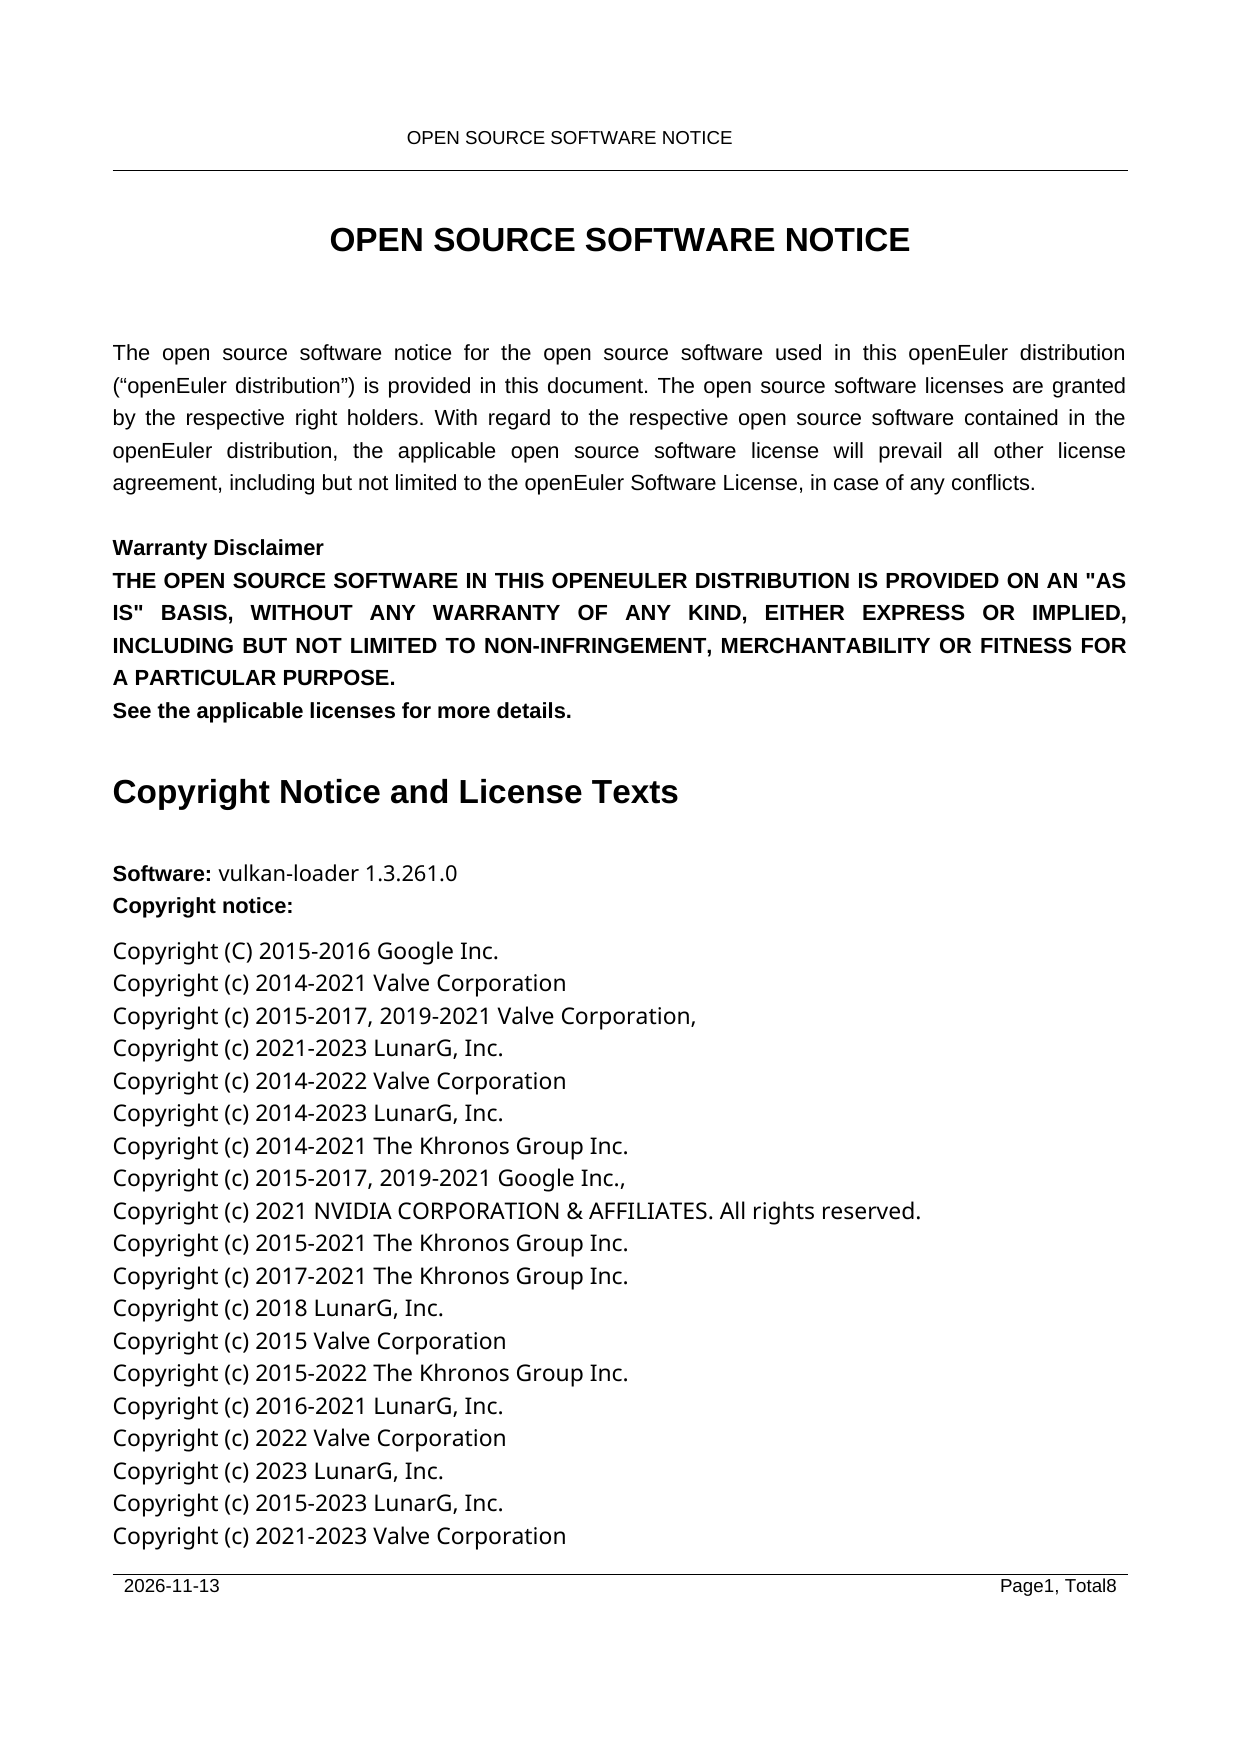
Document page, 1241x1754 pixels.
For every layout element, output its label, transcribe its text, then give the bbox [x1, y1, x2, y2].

text THE OPEN SOURCE SOFTWARE IN THIS OPENEULER DISTRIBUTION IS PROVIDED ON AN "AS IS" BASIS, WITHOUT ANY WARRANTY OF ANY KIND, EITHER EXPRESS OR IMPLIED, INCLUDING BUT NOT LIMITED TO NON-INFRINGEMENT, MERCHANTABILITY OR FITNESS FOR A PARTICULAR PURPOSE. See the applicable licenses for more details. [112, 564, 1128, 726]
title Software: vulkan-loader 1.3.261.0 [112, 856, 1128, 889]
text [112, 934, 1128, 1551]
text Copyright notice: [112, 889, 1128, 921]
text OPEN SOURCE SOFTWARE NOTICE [112, 206, 1128, 271]
text Copyright Notice and License Texts [112, 759, 1128, 824]
text The open source software notice for the open source software used in this openEuler distribution (“openEuler distribution”) is provided in this document. The open source software licenses are granted by the respective right holders. With regard to the respective open source software contained in the openEuler distribution, the applicable open source software license will prevail all other license agreement, including but not limited to the openEuler Software License, in case of any conflicts. [112, 336, 1128, 499]
text Warranty Disclaimer [112, 531, 1128, 564]
